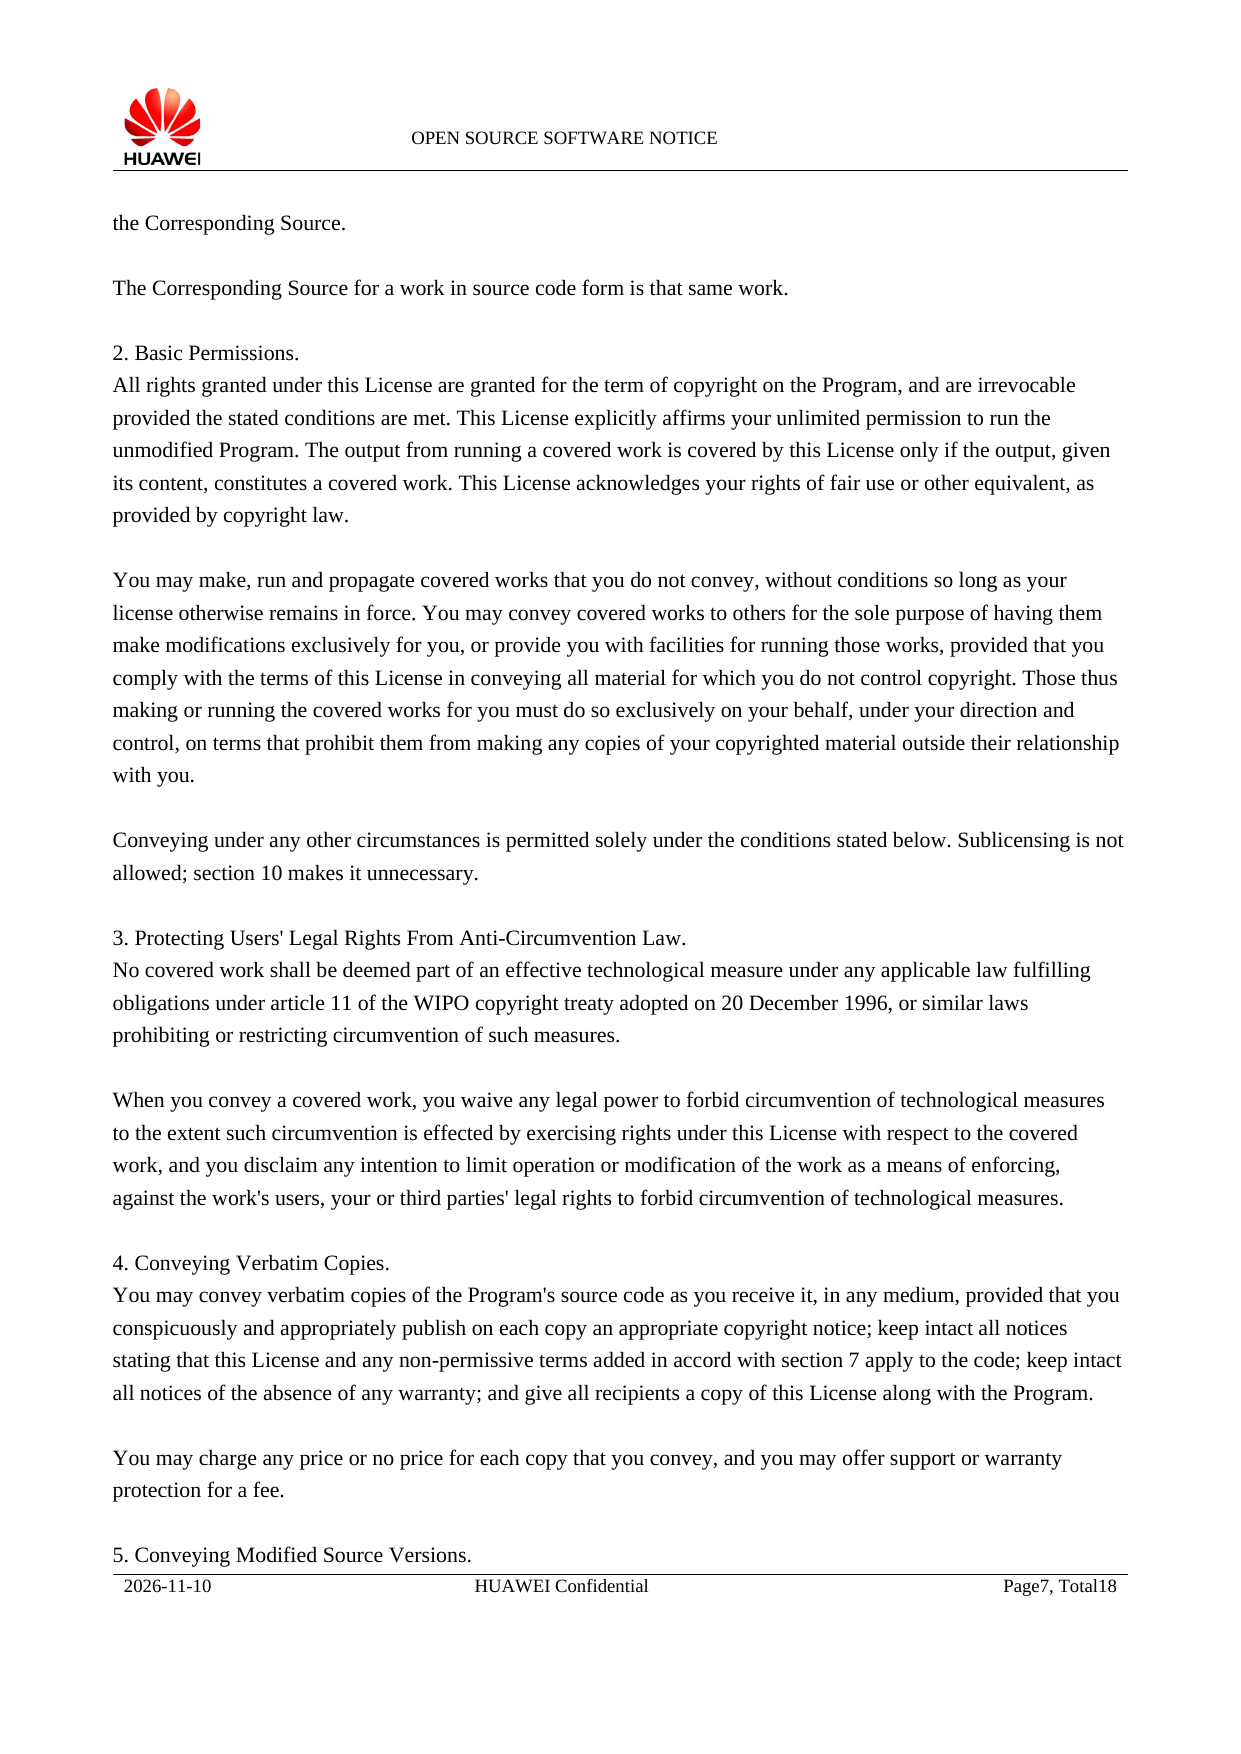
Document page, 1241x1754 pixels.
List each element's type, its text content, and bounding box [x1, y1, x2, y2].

picture [124, 88, 201, 165]
